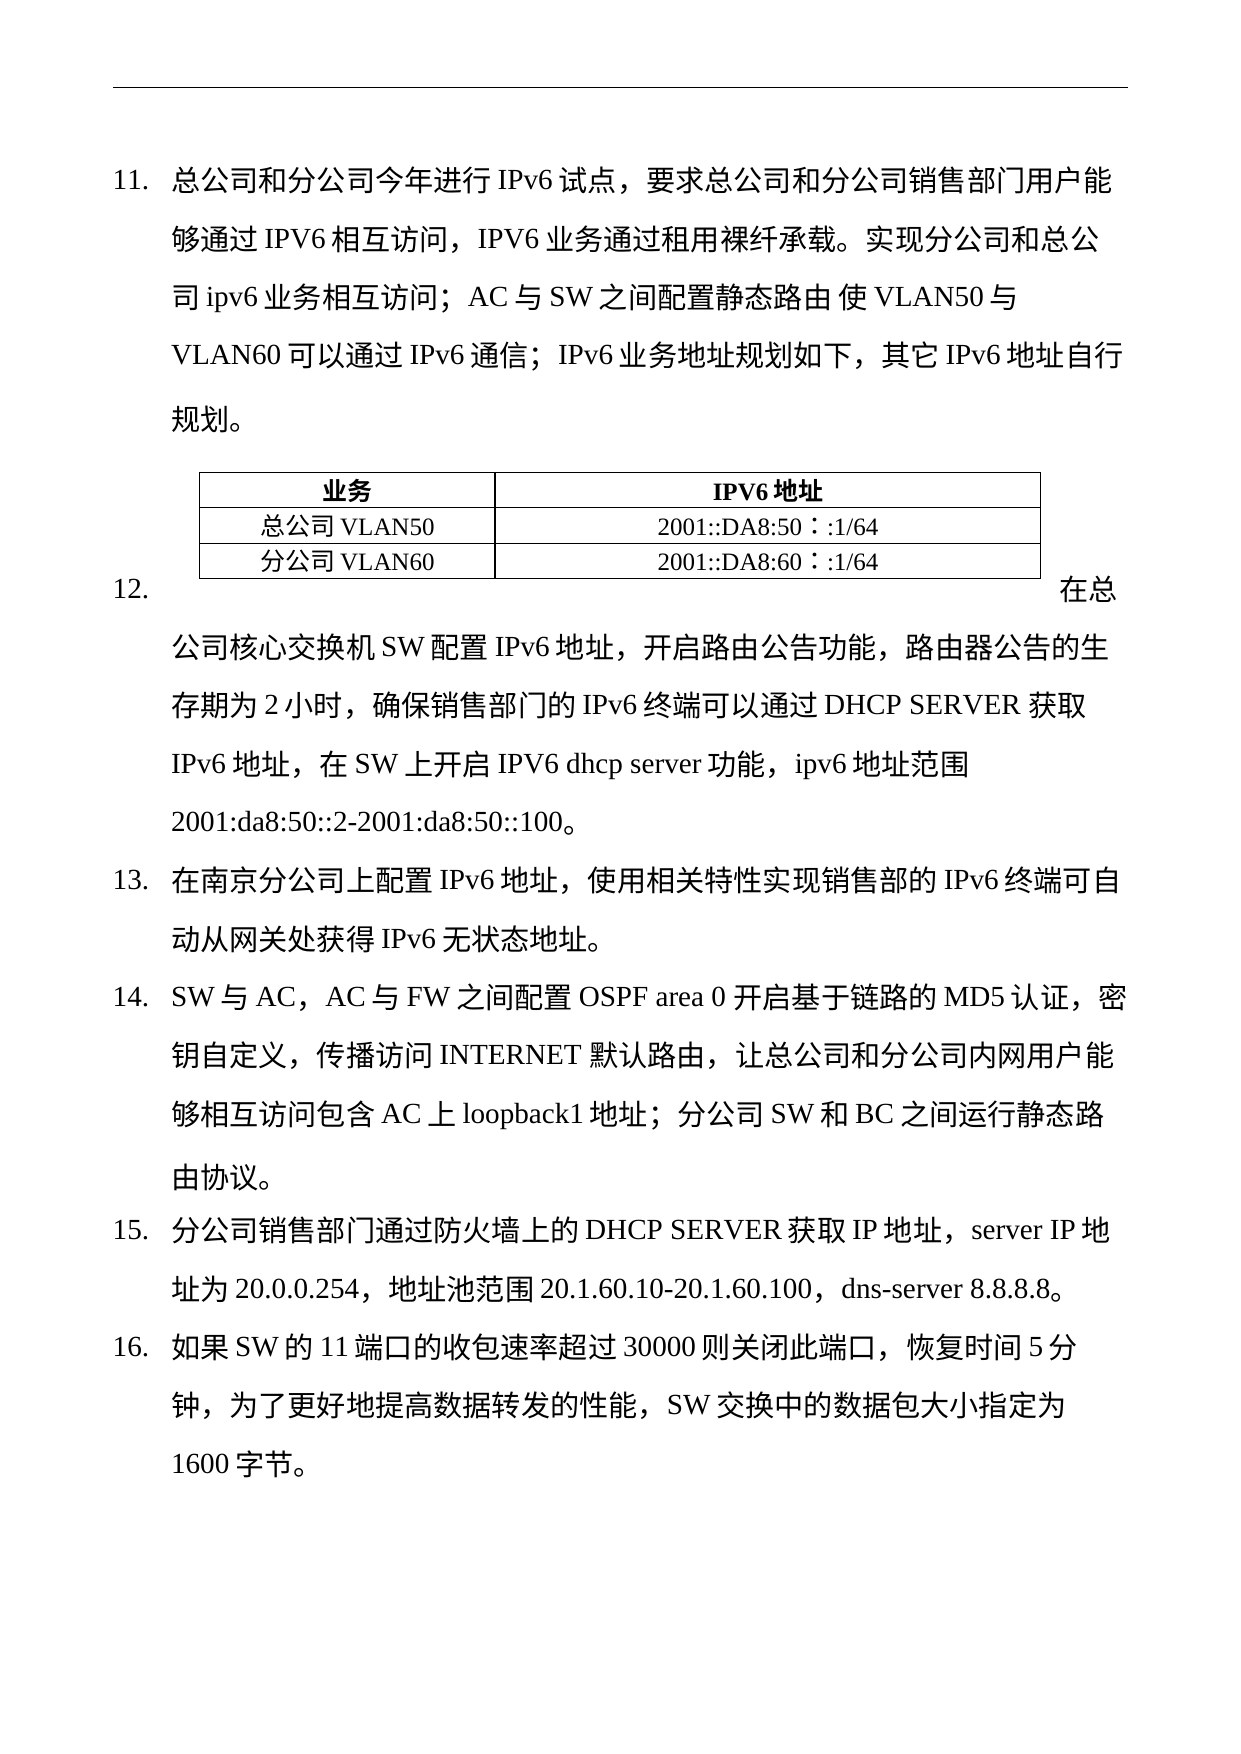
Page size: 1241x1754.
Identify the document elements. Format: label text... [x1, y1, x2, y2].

table_header IPV6地址 [496, 473, 1040, 507]
table_cell 分公司VLAN60 [200, 544, 494, 577]
table_cell 总公司VLAN50 [200, 508, 494, 542]
list 总公司和分公司今年进行IPv6试点，要求总公司和分公司销售部门用户能够通过IPV6相互访问，IPV6业务通过租用裸纤承载。实现分公司和总公司ipv6业务相互访问；AC与SW之间配置静态路由 使VLAN50与VLAN60可以通过IPv6通信；IPv6业务地址规划如下，其它IPv6地址自行规划。 [112, 150, 1128, 442]
list 如果SW的11端口的收包速率超过30000则关闭此端口，恢复时间5分钟，为了更好地提高数据转发的性能，SW交换中的数据包大小指定为1600字节。 [112, 1317, 1128, 1492]
list 分公司销售部门通过防火墙上的DHCP SERVER获取IP地址，server IP地址为20.0.0.254，地址池范围20.1.60.10-20.1.60.100，dns-server 8.8.8.8。 [112, 1200, 1128, 1317]
list 在南京分公司上配置IPv6地址，使用相关特性实现销售部的IPv6终端可自动从网关处获得IPv6无状态地址。 [112, 850, 1128, 967]
table_cell 2001::DA8:50：:1/64 [496, 508, 1040, 542]
table_cell 2001::DA8:60：:1/64 [496, 544, 1040, 577]
list SW与AC，AC与FW之间配置OSPF area 0 开启基于链路的MD5认证，密钥自定义，传播访问INTERNET 默认路由，让总公司和分公司内网用户能够相互访问包含AC上loopback1地址；分公司SW和BC之间运行静态路由协议。 [112, 967, 1128, 1200]
list 在总公司核心交换机SW配置IPv6地址，开启路由公告功能，路由器公告的生存期为2小时，确保销售部门的IPv6终端可以通过DHCP SERVER 获取IPv6地址，在SW上开启IPV6 dhcp server功能，ipv6地址范围2001:da8:50::2-2001:da8:50::100。 [112, 558, 1128, 850]
table_header 业务 [200, 473, 494, 507]
